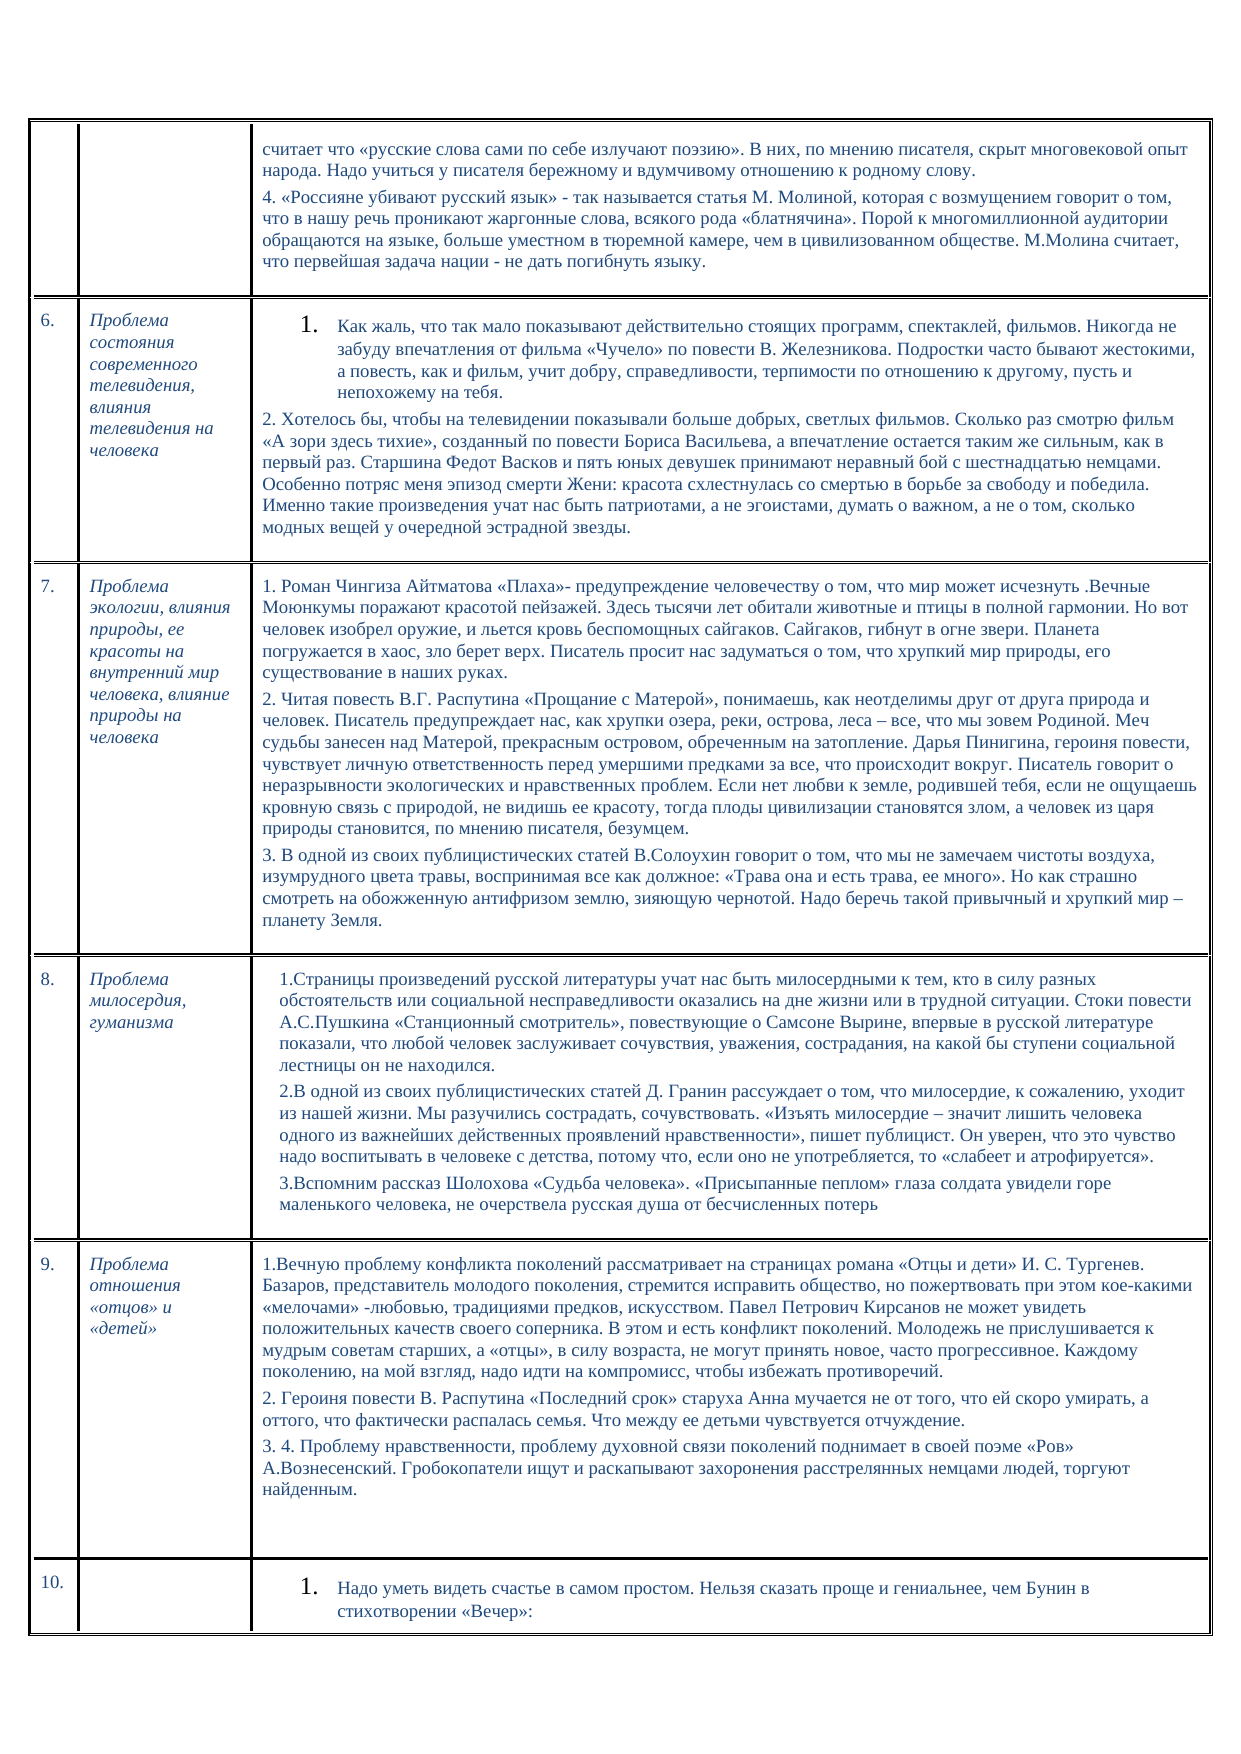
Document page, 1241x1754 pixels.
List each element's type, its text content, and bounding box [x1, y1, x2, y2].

table_cell 5. [31, 122, 78, 295]
table_cell 6. [31, 295, 77, 561]
table_cell Проблема счастья [78, 1560, 251, 1632]
table_cell 1. Роман Чингиза Айтматова «Плаха»- предупреждение человечеству о том, что мир может исчезнуть .Вечные Моюнкумы поражают красотой пейзажей. Здесь тысячи лет обитали животные и птицы в полной гармонии. Но вот человек изобрел оружие, и льется кровь беспомощных сайгаков. Сайгаков, гибнут в огне звери. Планета погружается в хаос, зло берет верх. Писатель просит нас задуматься о том, что хрупкий мир природы, его существование в наших руках. 2. Читая повесть В.Г. Распутина «Прощание с Матерой», понимаешь, как неотделимы друг от друга природа и человек. Писатель предупреждает нас, как хрупки озера, реки, острова, леса – все, что мы зовем Родиной. Меч судьбы занесен над Матерой, прекрасным островом, обреченным на затопление. Дарья Пинигина, героиня повести, чувствует личную ответственность перед умершими предками за все, что происходит вокруг. Писатель говорит о неразрывности экологических и нравственных проблем. Если нет любви к земле, родившей тебя, если не ощущаешь кровную связь с природой, не видишь ее красоту, тогда плоды цивилизации становятся злом, а человек из царя природы становится, по мнению писателя, безумцем. 3. В одной из своих публицистических статей В.Солоухин говорит о том, что мы не замечаем чистоты воздуха, изумрудного цвета травы, воспринимая все как должное: «Трава она и есть трава, ее много». Но как страшно смотреть на обожженную антифризом землю, зияющую чернотой. Надо беречь такой привычный и хрупкий мир – планету Земля. [251, 561, 1211, 953]
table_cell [78, 122, 251, 295]
table_cell 1.Страницы произведений русской литературы учат нас быть милосердными к тем, кто в силу разных обстоятельств или социальной несправедливости оказались на дне жизни или в трудной ситуации. Стоки повести А.С.Пушкина «Станционный смотритель», повествующие о Самсоне Вырине, впервые в русской литературе показали, что любой человек заслуживает сочувствия, уважения, сострадания, на какой бы ступени социальной лестницы он не находился. 2.В одной из своих публицистических статей Д. Гранин рассуждает о том, что милосердие, к сожалению, уходит из нашей жизни. Мы разучились сострадать, сочувствовать. «Изъять милосердие – значит лишить человека одного из важнейших действенных проявлений нравственности», пишет публицист. Он уверен, что это чувство надо воспитывать в человеке с детства, потому что, если оно не употребляется, то «слабеет и атрофируется». 3.Вспомним рассказ Шолохова «Судьба человека». «Присыпанные пеплом» глаза солдата увидели горе маленького человека, не очерствела русская душа от бесчисленных потерь [253, 953, 1210, 1238]
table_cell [251, 122, 1209, 295]
table_cell 8. [31, 953, 77, 1238]
table_cell Проблема экологии, влияния природы, ее красоты на внутренний мир человека, влияние природы на человека [80, 564, 250, 953]
table_cell Проблема отношения «отцов» и «детей» [80, 1242, 250, 1557]
table_cell Проблема состояния современного телевидения, влияния телевидения на человека [80, 299, 250, 561]
table_cell Проблема милосердия, гуманизма [80, 957, 250, 1238]
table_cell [251, 1557, 1209, 1632]
table_cell Как жаль, что так мало показывают действительно стоящих программ, спектаклей, фильмов. Никогда не забуду впечатления от фильма «Чучело» по повести В. Железникова. Подростки часто бывают жестокими, а повесть, как и фильм, учит добру, справедливости, терпимости по отношению к другому, пусть и непохожему на тебя. 2. Хотелось бы, чтобы на телевидении показывали больше добрых, светлых фильмов. Сколько раз смотрю фильм «А зори здесь тихие», созданный по повести Бориса Васильева, а впечатление остается таким же сильным, как в первый раз. Старшина Федот Васков и пять юных девушек принимают неравный бой с шестнадцатью немцами. Особенно потряс меня эпизод смерти Жени: красота схлестнулась со смертью в борьбе за свободу и победила. Именно такие произведения учат нас быть патриотами, а не эгоистами, думать о важном, а не о том, сколько модных вещей у очередной эстрадной звезды. [253, 295, 1210, 561]
table_cell 9. [31, 1238, 77, 1557]
table_cell 7. [30, 561, 78, 953]
table_cell 1.Вечную проблему конфликта поколений рассматривает на страницах романа «Отцы и дети» И. С. Тургенев. Базаров, представитель молодого поколения, стремится исправить общество, но пожертвовать при этом кое-какими «мелочами» -любовью, традициями предков, искусством. Павел Петрович Кирсанов не может увидеть положительных качеств своего соперника. В этом и есть конфликт поколений. Молодежь не прислушивается к мудрым советам старших, а «отцы», в силу возраста, не могут принять новое, часто прогрессивное. Каждому поколению, на мой взгляд, надо идти на компромисс, чтобы избежать противоречий. 2. Героиня повести В. Распутина «Последний срок» старуха Анна мучается не от того, что ей скоро умирать, а оттого, что фактически распалась семья. Что между ее детьми чувствуется отчуждение. 3. 4. Проблему нравственности, проблему духовной связи поколений поднимает в своей поэме «Ров» А.Вознесенский. Гробокопатели ищут и раскапывают захоронения расстрелянных немцами людей, торгуют найденным. [253, 1238, 1210, 1557]
table_cell 10. [31, 1557, 78, 1632]
